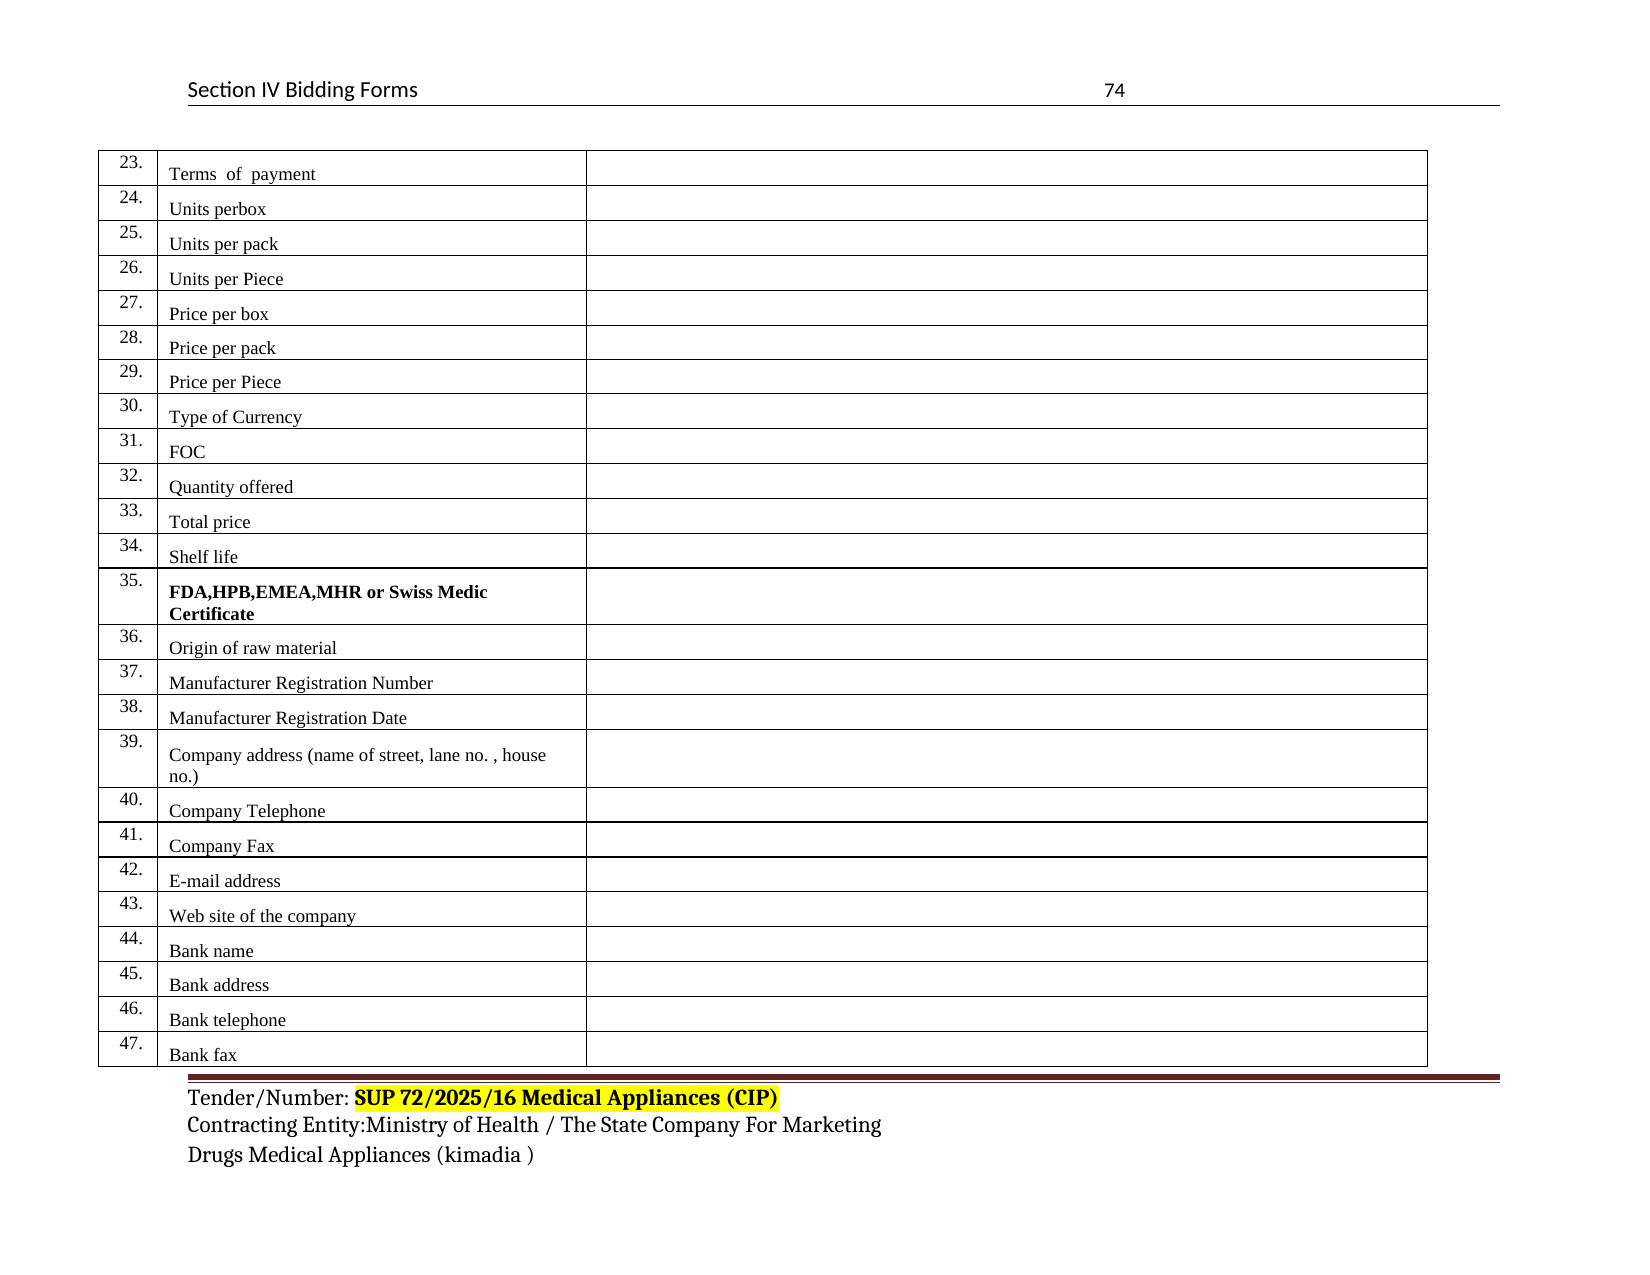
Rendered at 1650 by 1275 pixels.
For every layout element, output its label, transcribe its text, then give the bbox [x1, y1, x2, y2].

table_cell [587, 660, 1427, 694]
table_cell [99, 326, 157, 359]
table_cell Shelf life [158, 534, 586, 567]
table_cell [587, 858, 1427, 891]
table_cell Bank telephone [158, 997, 586, 1031]
table_cell [99, 892, 157, 926]
table_cell Company address (name of street, lane no. , house no.) [158, 730, 586, 787]
table_cell Units perbox [158, 186, 586, 220]
table_cell [99, 997, 157, 1031]
table_cell Total price [158, 499, 586, 533]
table_cell [587, 429, 1427, 463]
table_cell [587, 625, 1427, 659]
table_cell [99, 962, 157, 996]
table_cell Units per pack [158, 221, 586, 255]
table_cell [587, 823, 1427, 856]
table_cell Units per Piece [158, 256, 586, 289]
table_cell [587, 221, 1427, 255]
table_cell E-mail address [158, 858, 586, 891]
table_cell [99, 660, 157, 694]
table_cell [587, 151, 1427, 185]
table_cell Manufacturer Registration Number [158, 660, 586, 694]
table_cell Type of Currency [158, 394, 586, 428]
table_cell [587, 534, 1427, 567]
table_cell [99, 695, 157, 729]
table_cell [587, 962, 1427, 996]
table_cell [99, 499, 157, 533]
table_cell Origin of raw material [158, 625, 586, 659]
table_cell [99, 291, 157, 324]
table_cell [99, 534, 157, 567]
table_cell [587, 788, 1427, 821]
table_cell Price per pack [158, 326, 586, 359]
table_cell Price per Piece [158, 360, 586, 393]
table_cell [99, 569, 157, 624]
table_cell [99, 464, 157, 498]
table_cell [587, 360, 1427, 393]
table_cell [587, 569, 1427, 624]
table_cell [99, 360, 157, 393]
table_cell Company Fax [158, 823, 586, 856]
table_cell [99, 823, 157, 856]
table_cell [99, 858, 157, 891]
table_cell [587, 464, 1427, 498]
table_cell Web site of the company [158, 892, 586, 926]
table_cell Bank name [158, 927, 586, 961]
table_cell [99, 256, 157, 289]
table_cell [587, 291, 1427, 324]
table_cell [99, 221, 157, 255]
table_cell [587, 499, 1427, 533]
table_cell FDA,HPB,EMEA,MHR or Swiss Medic Certificate [158, 569, 586, 624]
table_cell [587, 326, 1427, 359]
table_cell [99, 788, 157, 821]
table_cell [587, 927, 1427, 961]
table_cell [587, 256, 1427, 289]
table_cell [99, 394, 157, 428]
table_cell Quantity offered [158, 464, 586, 498]
table_cell [587, 186, 1427, 220]
table_cell [99, 186, 157, 220]
table_cell Company Telephone [158, 788, 586, 821]
table_cell FOC [158, 429, 586, 463]
table_cell Price per box [158, 291, 586, 324]
table_cell Terms of payment [158, 151, 586, 185]
table_cell [99, 429, 157, 463]
table_cell [587, 892, 1427, 926]
table_cell Manufacturer Registration Date [158, 695, 586, 729]
table_cell [99, 151, 157, 185]
table_cell [99, 1032, 157, 1066]
table_cell Bank fax [158, 1032, 586, 1066]
table_cell Bank address [158, 962, 586, 996]
table_cell [99, 625, 157, 659]
table_cell [99, 730, 157, 787]
table_cell [587, 695, 1427, 729]
table_cell [587, 394, 1427, 428]
table_cell [587, 730, 1427, 787]
table_cell [587, 997, 1427, 1031]
table_cell [587, 1032, 1427, 1066]
table_cell [99, 927, 157, 961]
